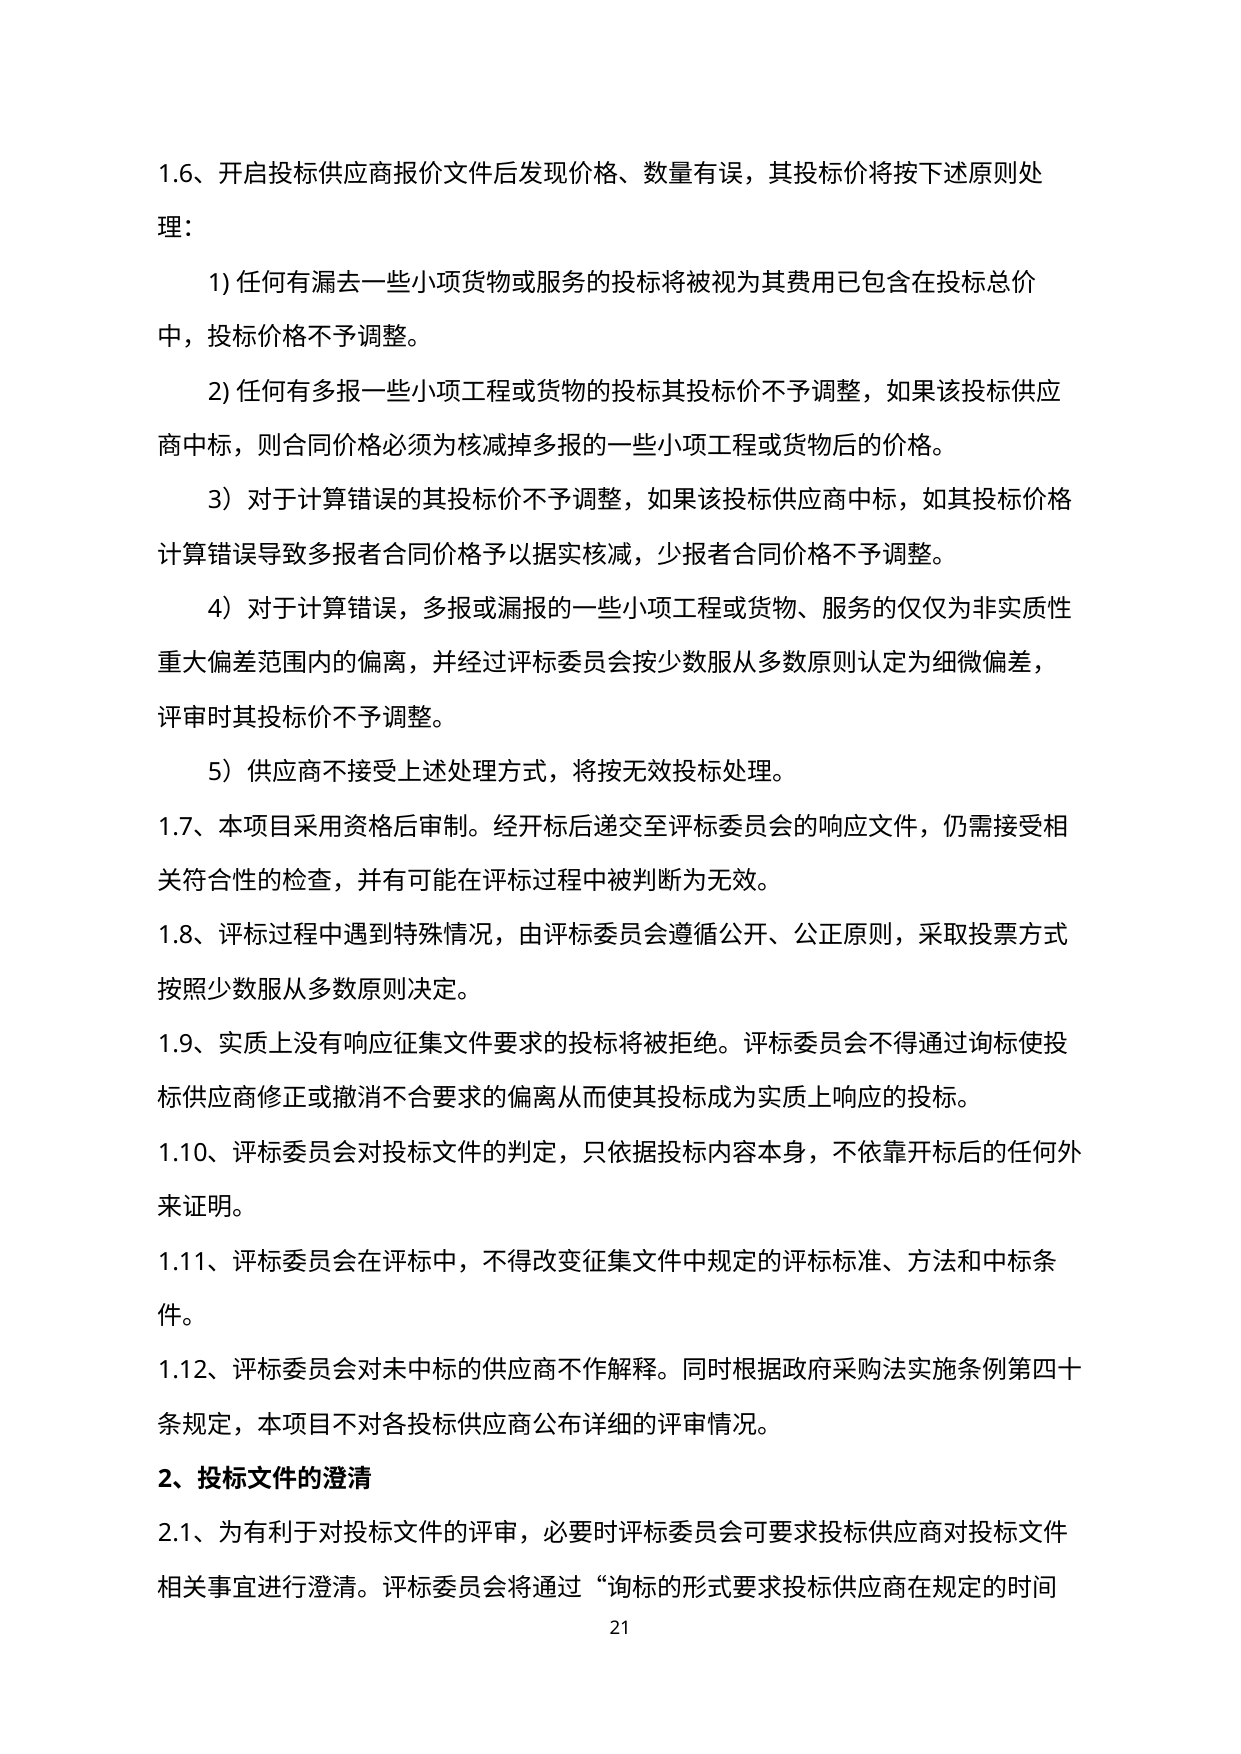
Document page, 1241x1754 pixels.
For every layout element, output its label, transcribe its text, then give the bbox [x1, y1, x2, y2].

text 5）供应商不接受上述处理方式，将按无效投标处理。 [158, 752, 1082, 788]
text 2) 任何有多报一些小项工程或货物的投标其投标价不予调整，如果该投标供应商中标，则合同价格必须为核减掉多报的一些小项工程或货物后的价格。 [158, 371, 1082, 462]
text 1.12、评标委员会对未中标的供应商不作解释。同时根据政府采购法实施条例第四十条规定，本项目不对各投标供应商公布详细的评审情况。 [158, 1350, 1082, 1440]
text 1) 任何有漏去一些小项货物或服务的投标将被视为其费用已包含在投标总价中，投标价格不予调整。 [158, 262, 1082, 353]
text 1.11、评标委员会在评标中，不得改变征集文件中规定的评标标准、方法和中标条件。 [158, 1241, 1082, 1332]
text 2、投标文件的澄清 [158, 1458, 1082, 1495]
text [158, 1513, 1082, 1603]
text 1.7、本项目采用资格后审制。经开标后递交至评标委员会的响应文件，仍需接受相关符合性的检查，并有可能在评标过程中被判断为无效。 [158, 806, 1082, 897]
text 1.9、实质上没有响应征集文件要求的投标将被拒绝。评标委员会不得通过询标使投标供应商修正或撤消不合要求的偏离从而使其投标成为实质上响应的投标。 [158, 1023, 1082, 1114]
text 1.6、开启投标供应商报价文件后发现价格、数量有误，其投标价将按下述原则处理： [158, 153, 1082, 244]
text 3）对于计算错误的其投标价不予调整，如果该投标供应商中标，如其投标价格计算错误导致多报者合同价格予以据实核减，少报者合同价格不予调整。 [158, 480, 1082, 570]
text 1.8、评标过程中遇到特殊情况，由评标委员会遵循公开、公正原则，采取投票方式按照少数服从多数原则决定。 [158, 915, 1082, 1005]
text 1.10、评标委员会对投标文件的判定，只依据投标内容本身，不依靠开标后的任何外来证明。 [158, 1132, 1082, 1223]
text 4）对于计算错误，多报或漏报的一些小项工程或货物、服务的仅仅为非实质性重大偏差范围内的偏离，并经过评标委员会按少数服从多数原则认定为细微偏差，评审时其投标价不予调整。 [158, 588, 1082, 733]
